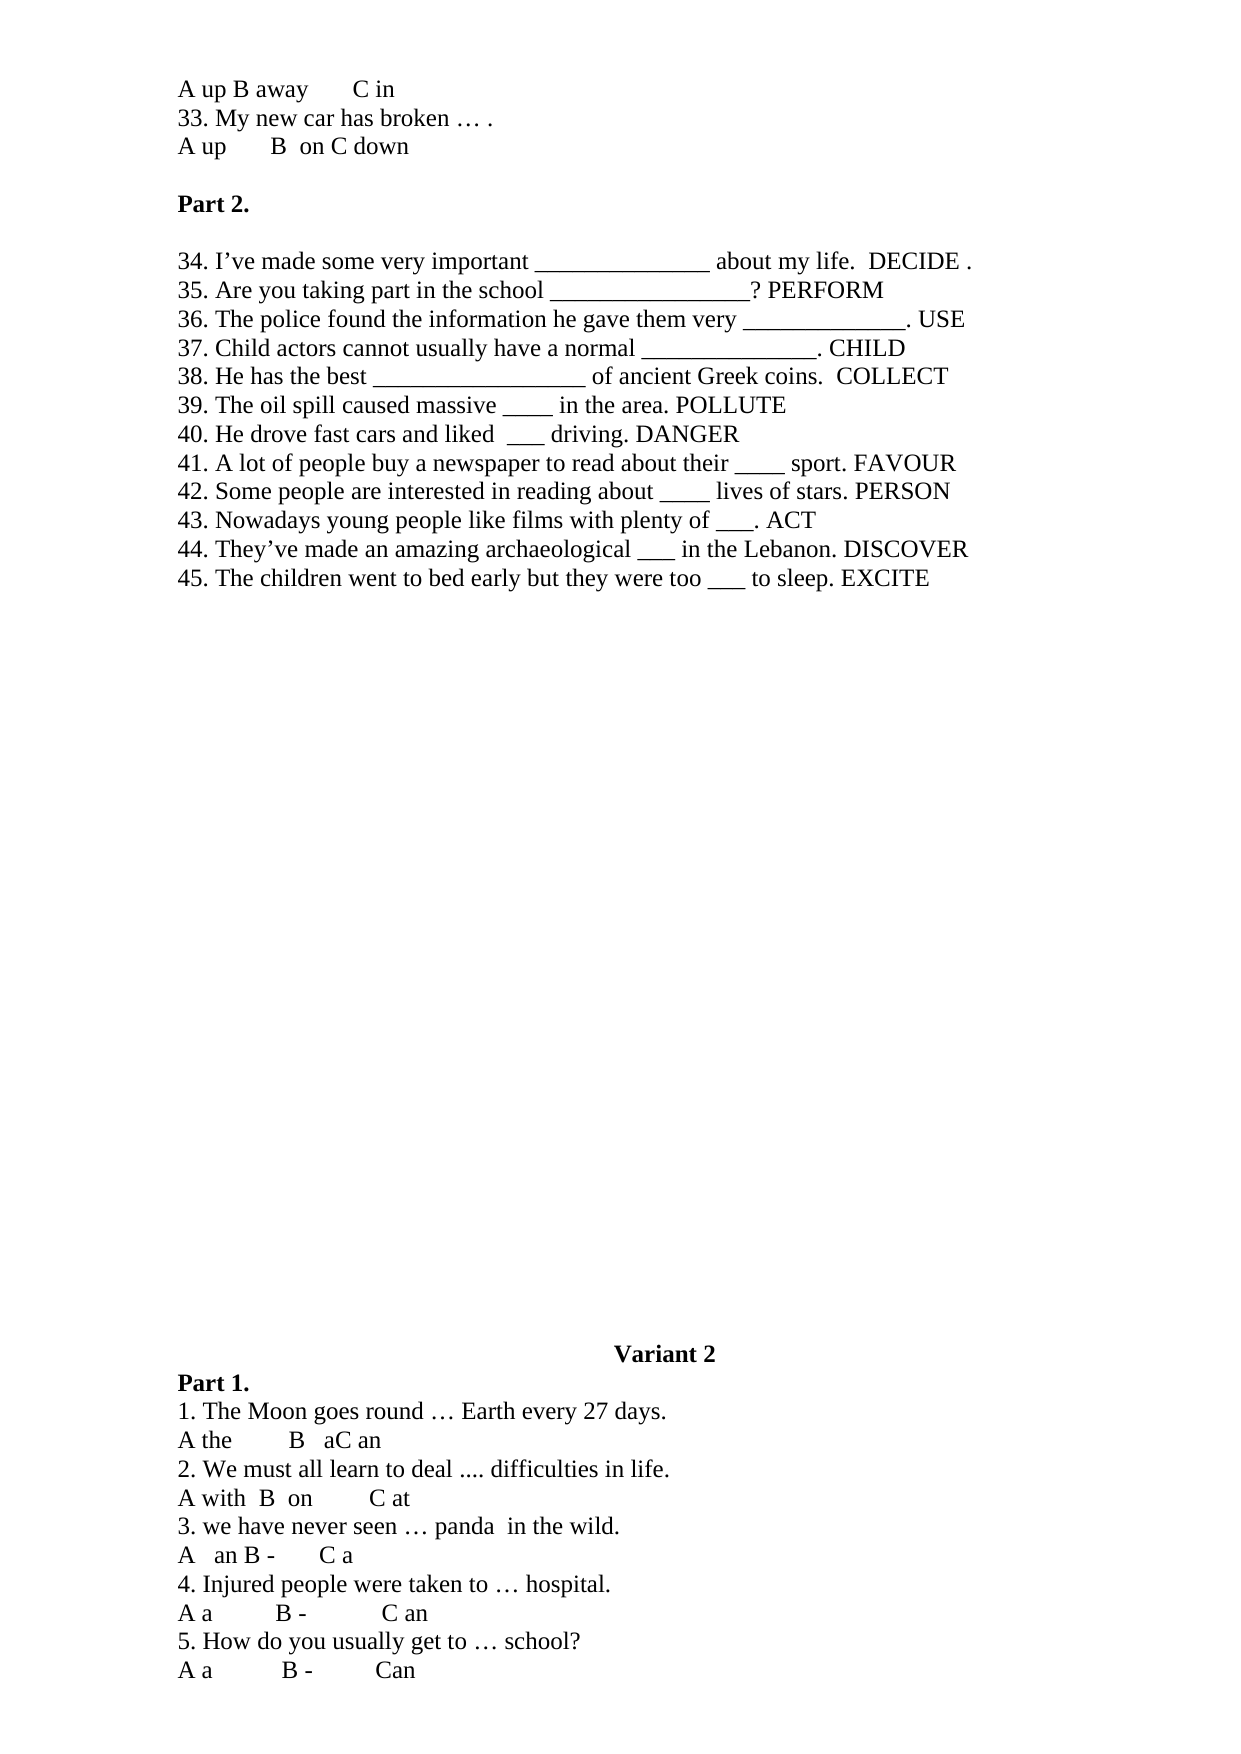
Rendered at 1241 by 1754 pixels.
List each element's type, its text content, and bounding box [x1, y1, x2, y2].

text 44. They’ve made an amazing archaeological ___ in the Lebanon. DISCOVER [177, 534, 1152, 563]
text A an B - C a [177, 1540, 1152, 1569]
text A up B away C in [177, 74, 1152, 103]
text Variant 2 [177, 1339, 1152, 1368]
text 33. My new car has broken … . [177, 103, 1152, 131]
text 38. He has the best _________________ of ancient Greek coins. COLLECT [177, 361, 1152, 390]
text 1. The Moon goes round … Earth every 27 days. [177, 1396, 1152, 1425]
text 40. He drove fast cars and liked ___ driving. DANGER [177, 419, 1152, 448]
text 37. Child actors cannot usually have a normal ______________. CHILD [177, 333, 1152, 361]
text 43. Nowadays young people like films with plenty of ___. ACT [177, 505, 1152, 534]
text A a B - C an [177, 1598, 1152, 1626]
text Part 2. [177, 189, 1152, 218]
text A a B - Can [177, 1655, 1152, 1684]
text 45. The children went to bed early but they were too ___ to sleep. EXCITE [177, 563, 1152, 591]
text 41. A lot of people buy a newspaper to read about their ____ sport. FAVOUR [177, 448, 1152, 476]
text 42. Some people are interested in reading about ____ lives of stars. PERSON [177, 476, 1152, 505]
text 5. How do you usually get to … school? [177, 1626, 1152, 1655]
text 36. The police found the information he gave them very _____________. USE [177, 304, 1152, 333]
text Part 1. [177, 1368, 1152, 1396]
text 4. Injured people were taken to … hospital. [177, 1569, 1152, 1598]
text 39. The oil spill caused massive ____ in the area. POLLUTE [177, 390, 1152, 419]
text 35. Are you taking part in the school ________________? PERFORM [177, 275, 1152, 304]
text A up B on C down [177, 131, 1152, 160]
text 34. I’ve made some very important ______________ about my life. DECIDE . [177, 246, 1152, 275]
text A the B aC an [177, 1425, 1152, 1454]
text 2. We must all learn to deal .... difficulties in life. [177, 1454, 1152, 1483]
text 3. we have never seen … panda in the wild. [177, 1511, 1152, 1540]
text A with B on C at [177, 1483, 1152, 1511]
